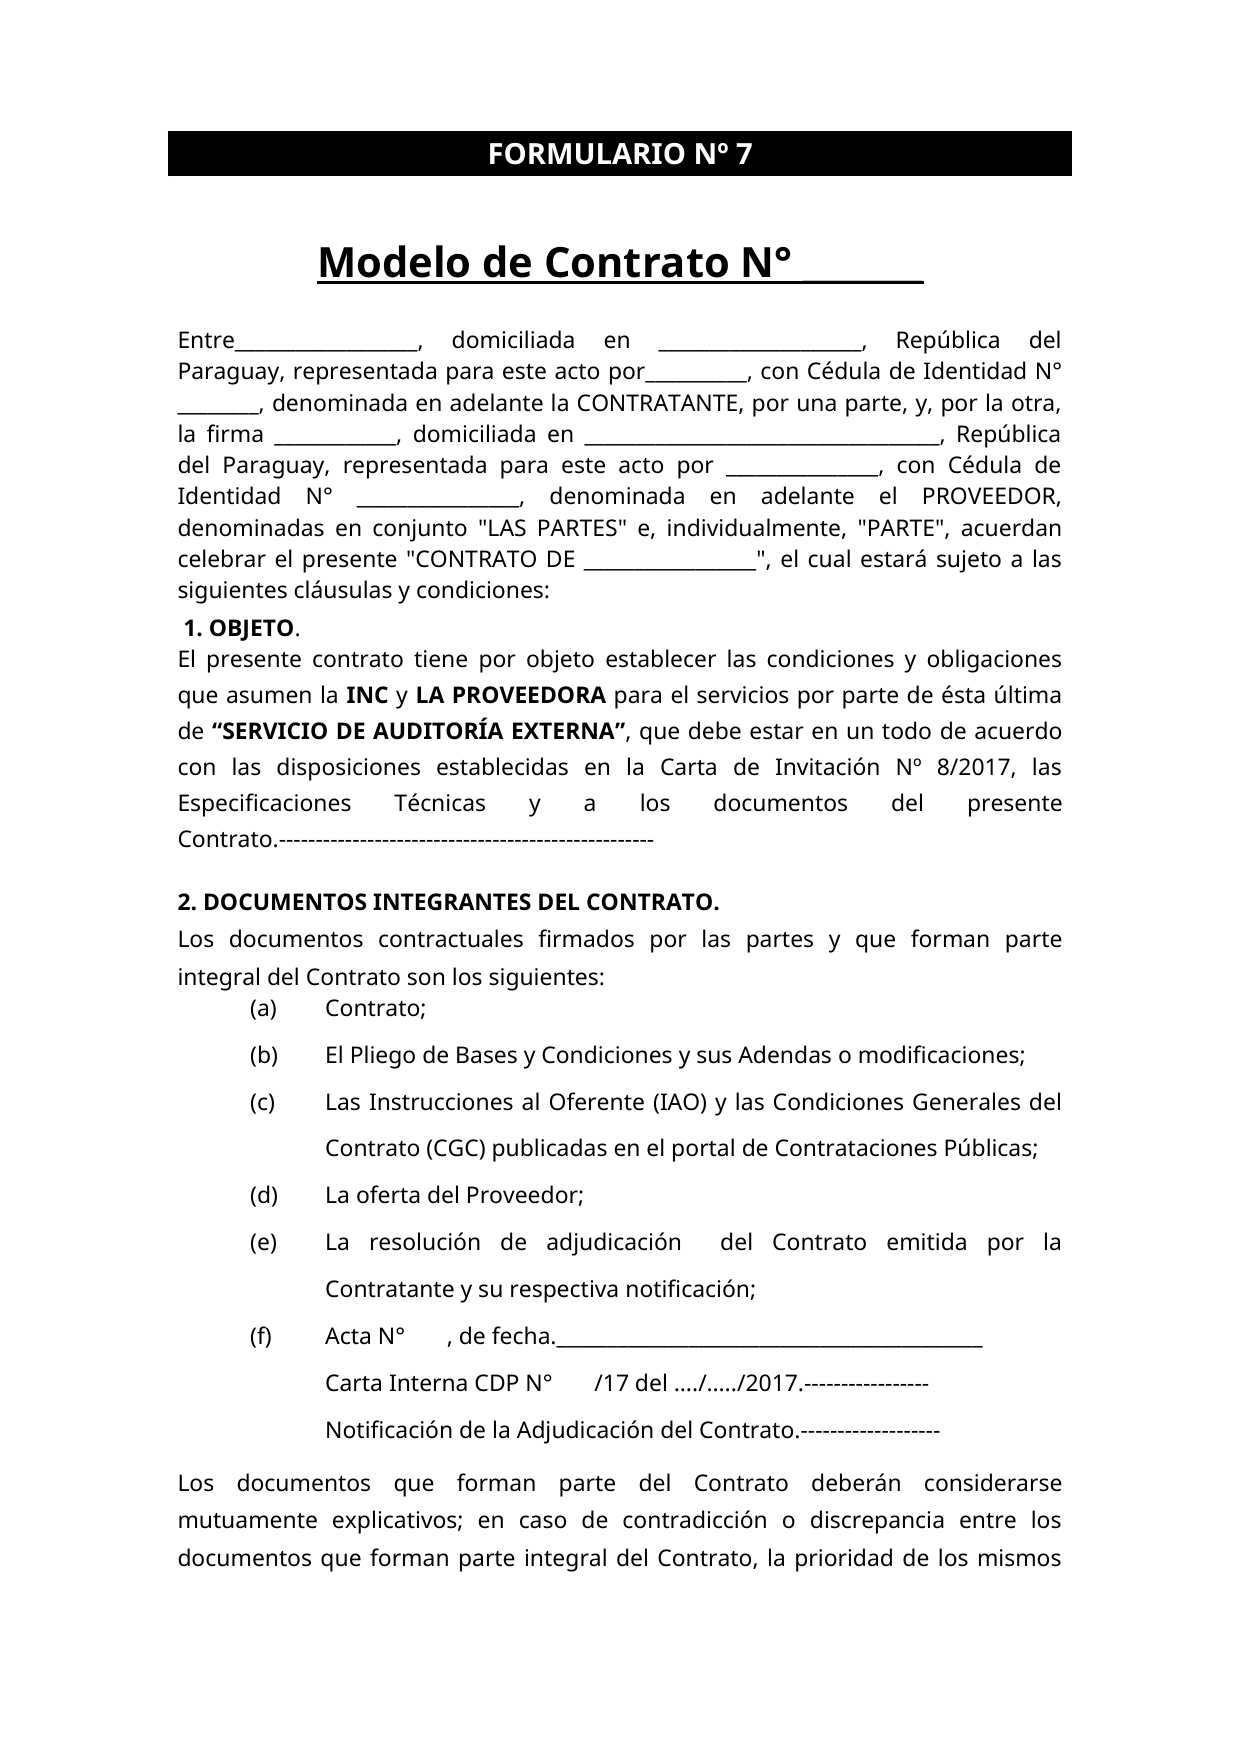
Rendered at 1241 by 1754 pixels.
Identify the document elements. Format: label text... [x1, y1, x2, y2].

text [177, 1461, 1063, 1573]
text Los documentos contractuales firmados por las partes y que forman parte integral del Contrato son los siguientes: [177, 917, 1063, 992]
list La resolución de adjudicación del Contrato emitida por la Contratante y su respectiva notificación; [250, 1226, 1063, 1304]
text 2. DOCUMENTOS INTEGRANTES DEL CONTRATO. [177, 879, 1063, 917]
text Entre__________________, domiciliada en ____________________, República del Paraguay, representada para este acto por__________, con Cédula de Identidad N° ________, denominada en adelante la CONTRATANTE, por una parte, y, por la otra, la firma ____________, domiciliada en ___________________________________, República del Paraguay, representada para este acto por _______________, con Cédula de Identidad N° ________________, denominada en adelante el PROVEEDOR, denominadas en conjunto "LAS PARTES" e, individualmente, "PARTE", acuerdan celebrar el presente "CONTRATO DE _________________", el cual estará sujeto a las siguientes cláusulas y condiciones: [177, 324, 1063, 605]
text Modelo de Contrato N° _______ [177, 233, 1063, 290]
list Las Instrucciones al Oferente (IAO) y las Condiciones Generales del Contrato (CGC) publicadas en el portal de Contrataciones Públicas; [250, 1086, 1063, 1164]
list Acta N° , de fecha.__________________________________________ [250, 1320, 1063, 1351]
text 1. OBJETO. [177, 605, 1063, 643]
text El presente contrato tiene por objeto establecer las condiciones y obligaciones que asumen la INC y LA PROVEEDORA para el servicios por parte de ésta última de “SERVICIO DE AUDITORÍA EXTERNA”, que debe estar en un todo de acuerdo con las disposiciones establecidas en la Carta de Invitación Nº 8/2017, las Especificaciones Técnicas y a los documentos del presente Contrato.--------------------------------------------------- [177, 643, 1063, 854]
text Carta Interna CDP N° /17 del …./…../2017.----------------- [325, 1367, 1063, 1398]
text Notificación de la Adjudicación del Contrato.------------------- [325, 1414, 1063, 1445]
text FORMULARIO Nº 7 [169, 132, 1071, 175]
list El Pliego de Bases y Condiciones y sus Adendas o modificaciones; [250, 1039, 1063, 1070]
list La oferta del Proveedor; [250, 1179, 1063, 1211]
list Contrato; [250, 992, 1063, 1023]
